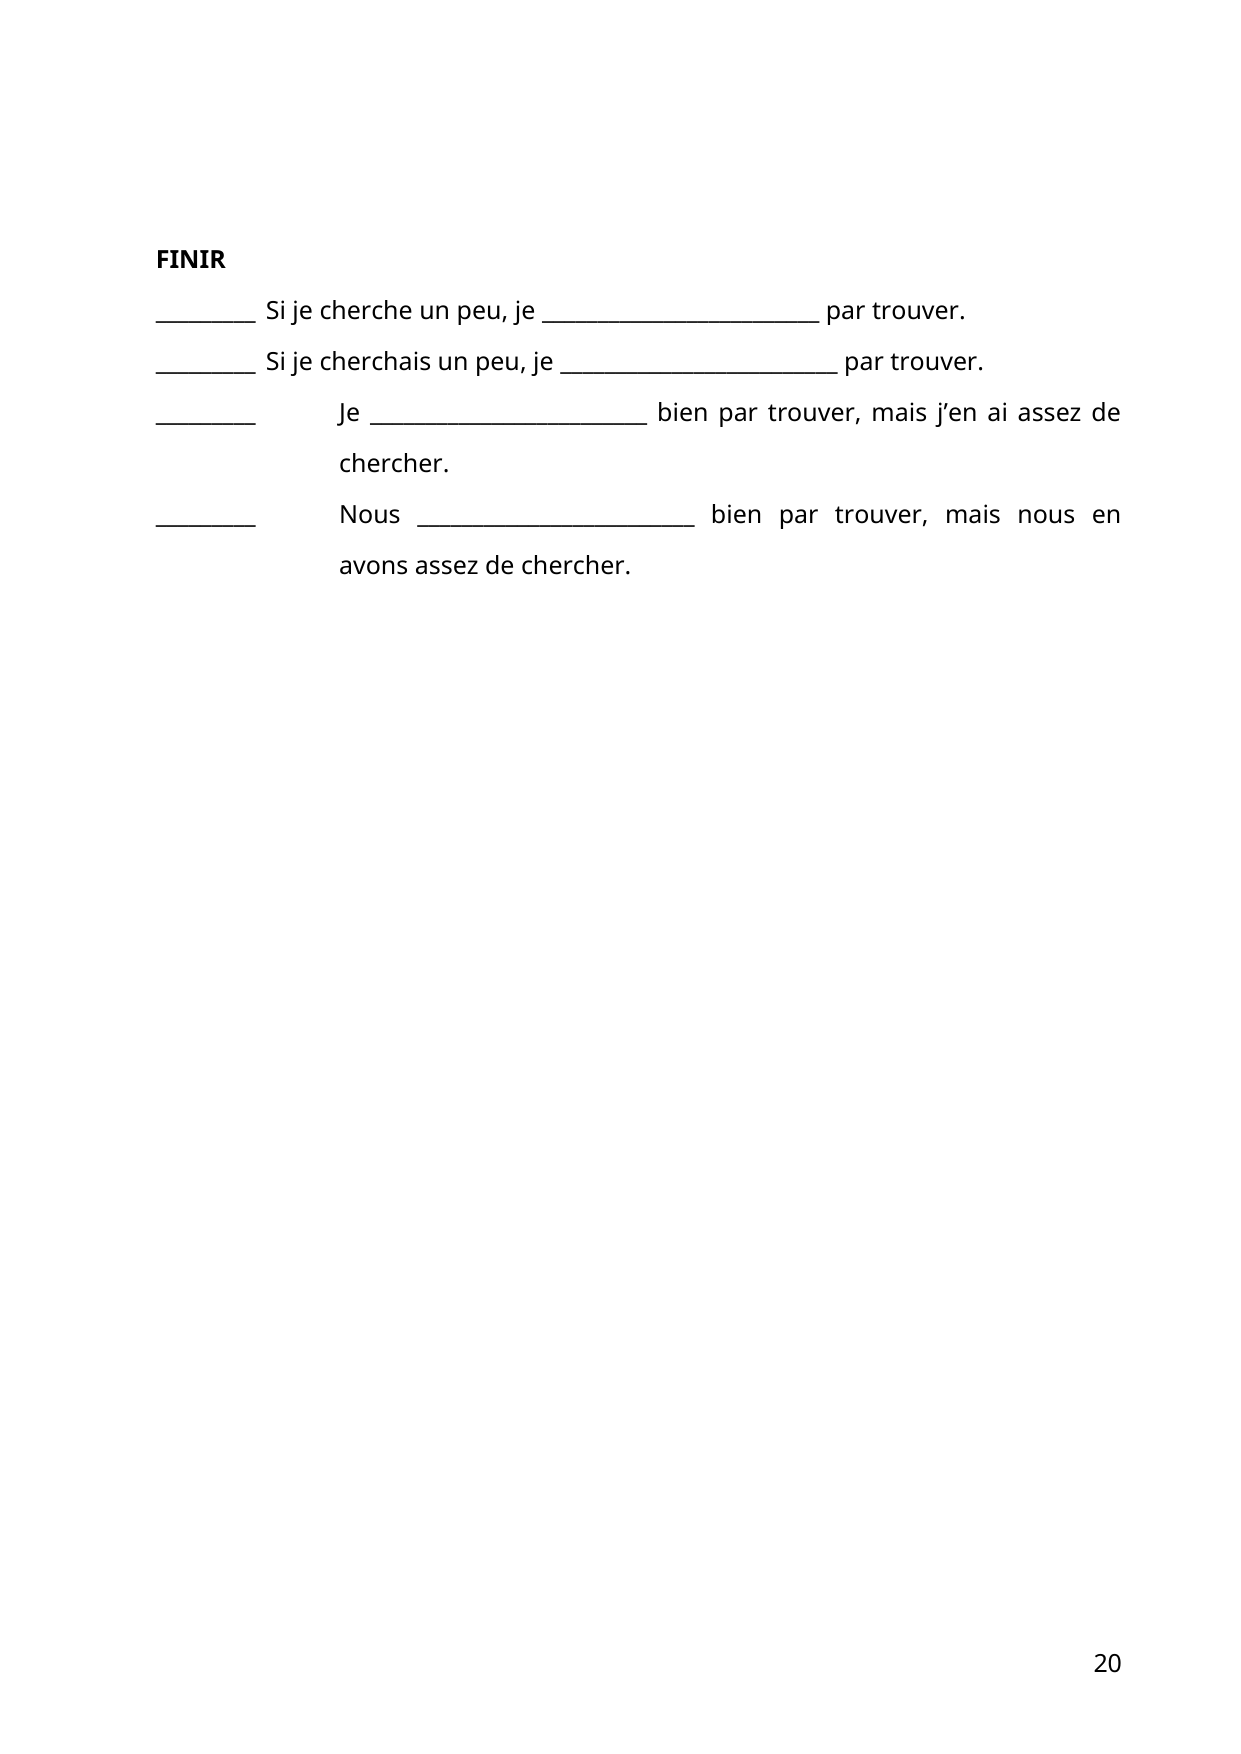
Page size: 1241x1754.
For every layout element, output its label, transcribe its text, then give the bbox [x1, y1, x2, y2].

list _________ Si je cherche un peu, je _________________________ par trouver. [156, 293, 1122, 327]
list _________ Si je cherchais un peu, je _________________________ par trouver. [156, 344, 1122, 378]
list _________ Nous _________________________ bien par trouver, mais nous en avons assez de chercher. [156, 497, 1122, 582]
list _________ Je _________________________ bien par trouver, mais j’en ai assez de chercher. [156, 395, 1122, 480]
list FINIR [156, 242, 1122, 276]
